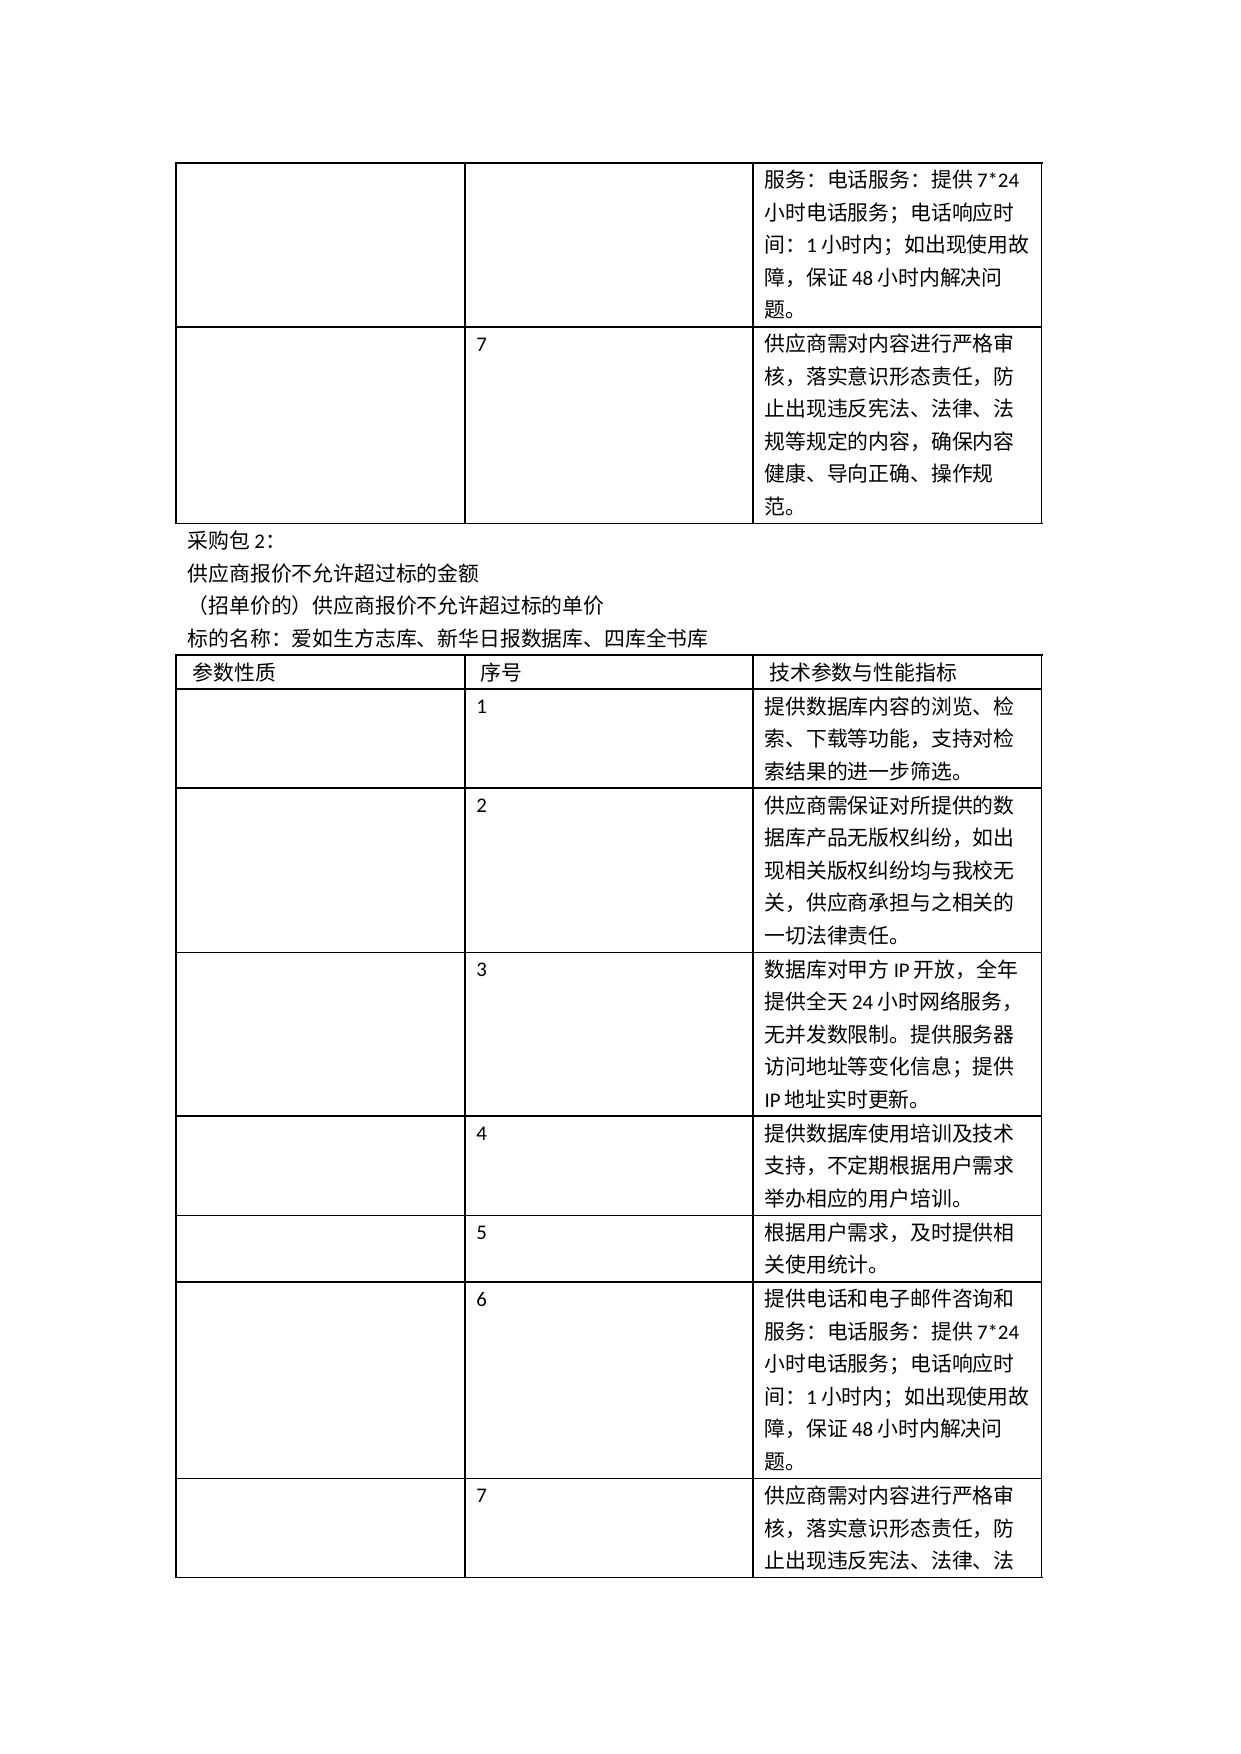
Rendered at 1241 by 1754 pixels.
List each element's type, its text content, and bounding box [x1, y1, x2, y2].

table_cell [177, 690, 464, 787]
table_header 参数性质 [177, 656, 464, 688]
table_cell [177, 1216, 464, 1281]
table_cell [754, 1479, 1041, 1577]
table_cell [177, 328, 464, 523]
table_cell 6 [466, 164, 752, 326]
table_header 技术参数与性能指标 [754, 656, 1041, 688]
table_cell 2 [466, 789, 752, 951]
table_cell 数据库对甲方IP开放，全年提供全天24小时网络服务，无并发数限制。提供服务器访问地址等变化信息；提供IP地址实时更新。 [754, 953, 1041, 1115]
table_cell 4 [466, 1117, 752, 1214]
text （招单价的）供应商报价不允许超过标的单价 [187, 589, 1053, 622]
table_cell 7 [466, 1479, 752, 1577]
table_cell 1 [466, 690, 752, 787]
table_header 序号 [466, 656, 752, 688]
table_cell [177, 164, 464, 326]
table_cell 供应商需保证对所提供的数据库产品无版权纠纷，如出现相关版权纠纷均与我校无关，供应商承担与之相关的一切法律责任。 [754, 789, 1041, 951]
table_cell [177, 953, 464, 1115]
text 采购包2： [187, 524, 1053, 557]
table_cell 供应商需对内容进行严格审核，落实意识形态责任，防止出现违反宪法、法律、法规等规定的内容，确保内容健康、导向正确、操作规范。 [754, 328, 1041, 523]
table_cell [177, 1479, 464, 1577]
table_cell [177, 1117, 464, 1214]
table_cell [177, 1283, 464, 1478]
table_cell 提供电话和电子邮件咨询和服务：电话服务：提供7*24小时电话服务；电话响应时间：1小时内；如出现使用故障，保证48小时内解决问题。 [754, 1283, 1041, 1478]
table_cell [754, 164, 1041, 326]
table_cell 7 [466, 328, 752, 523]
table_cell 提供数据库内容的浏览、检索、下载等功能，支持对检索结果的进一步筛选。 [754, 690, 1041, 787]
text 标的名称：爱如生方志库、新华日报数据库、四库全书库 [187, 622, 1053, 654]
table_cell 提供数据库使用培训及技术支持，不定期根据用户需求举办相应的用户培训。 [754, 1117, 1041, 1214]
table_cell 5 [466, 1216, 752, 1281]
text 供应商报价不允许超过标的金额 [187, 557, 1053, 589]
table_cell 6 [466, 1283, 752, 1478]
table_cell 3 [466, 953, 752, 1115]
table_cell [177, 789, 464, 951]
table_cell 根据用户需求，及时提供相关使用统计。 [754, 1216, 1041, 1281]
